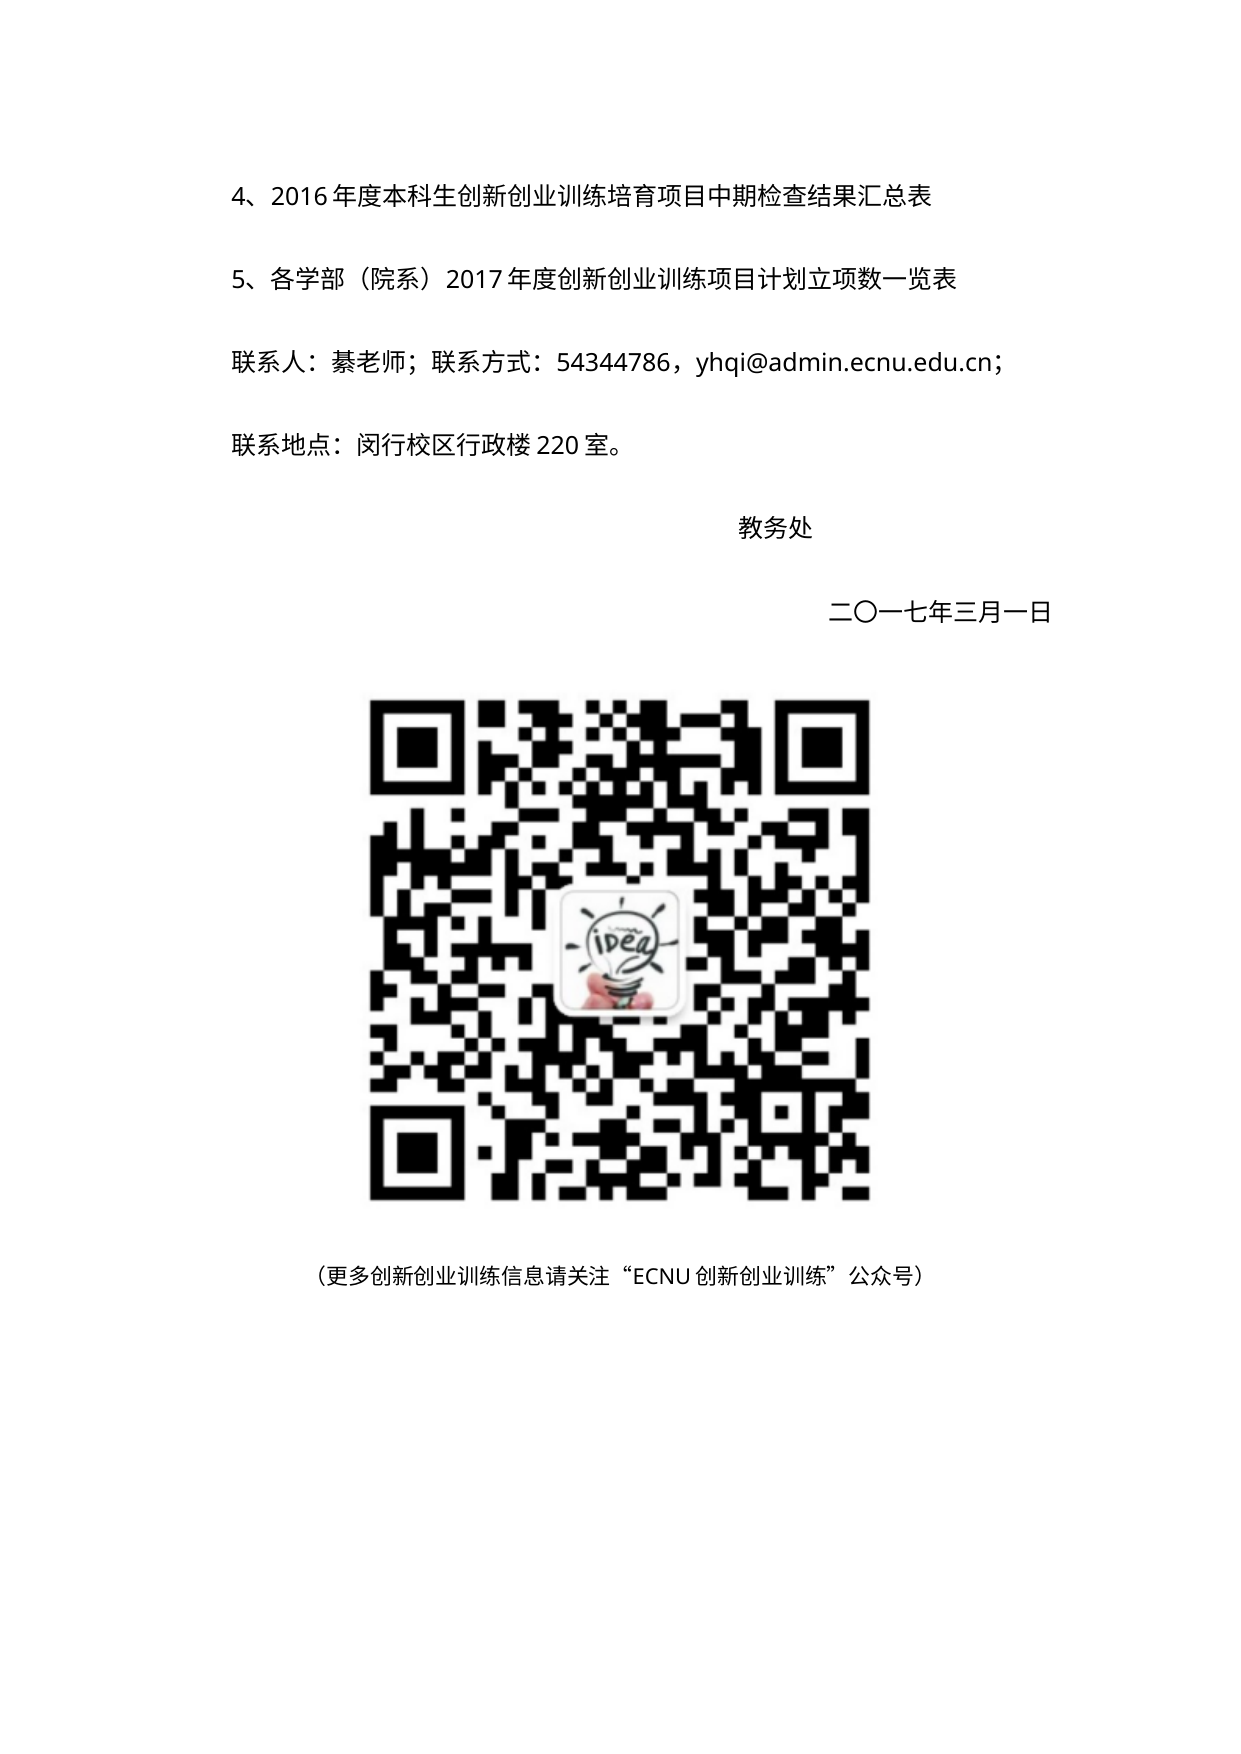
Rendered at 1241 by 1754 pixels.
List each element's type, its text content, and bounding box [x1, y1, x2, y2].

text 5、各学部（院系）2017年度创新创业训练项目计划立项数一览表 [187, 245, 1053, 310]
text 联系地点：闵行校区行政楼220室。 [187, 411, 1053, 476]
picture [330, 660, 910, 1241]
text 二〇一七年三月一日 [187, 578, 1053, 643]
text 4、2016年度本科生创新创业训练培育项目中期检查结果汇总表 [187, 162, 1053, 227]
text （更多创新创业训练信息请关注“ECNU创新创业训练”公众号） [187, 1259, 1053, 1292]
text 教务处 [187, 494, 1053, 559]
text 联系人：綦老师；联系方式：54344786，yhqi@admin.ecnu.edu.cn； [187, 328, 1053, 393]
